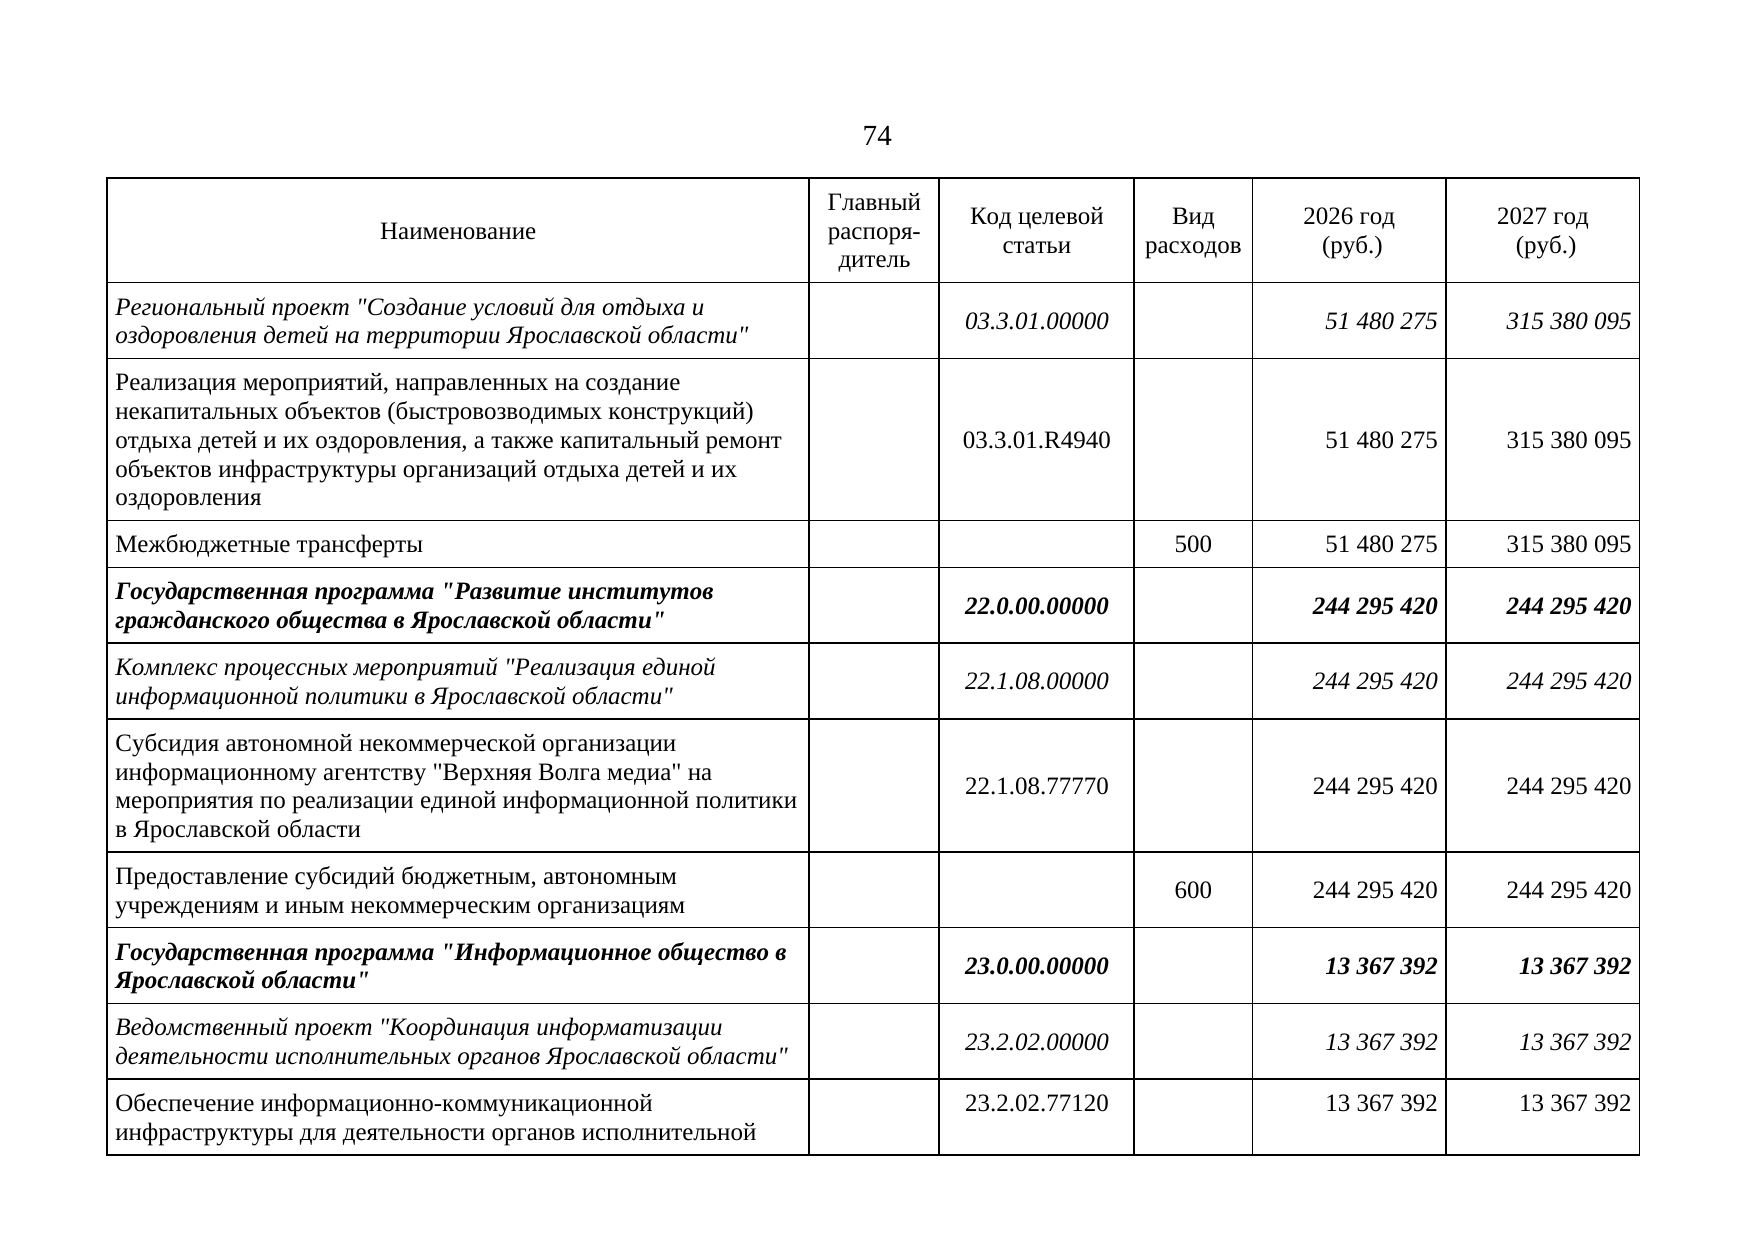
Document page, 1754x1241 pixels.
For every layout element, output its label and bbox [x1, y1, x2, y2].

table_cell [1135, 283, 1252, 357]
table_header [1447, 179, 1639, 282]
table_header [1253, 179, 1445, 282]
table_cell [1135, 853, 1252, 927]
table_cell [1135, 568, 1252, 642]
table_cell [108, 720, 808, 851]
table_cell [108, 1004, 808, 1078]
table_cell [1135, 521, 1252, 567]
table_header [108, 179, 808, 282]
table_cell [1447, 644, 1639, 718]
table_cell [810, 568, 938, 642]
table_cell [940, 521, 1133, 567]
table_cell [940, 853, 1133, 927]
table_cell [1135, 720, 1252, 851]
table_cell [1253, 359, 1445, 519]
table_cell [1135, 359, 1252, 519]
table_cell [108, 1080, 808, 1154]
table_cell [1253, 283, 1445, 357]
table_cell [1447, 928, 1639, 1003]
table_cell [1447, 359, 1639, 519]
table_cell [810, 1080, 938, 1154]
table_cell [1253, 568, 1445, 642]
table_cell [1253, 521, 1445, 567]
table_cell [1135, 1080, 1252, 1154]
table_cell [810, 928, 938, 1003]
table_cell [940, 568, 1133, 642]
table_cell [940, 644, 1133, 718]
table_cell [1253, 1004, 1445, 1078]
table_header [940, 179, 1133, 282]
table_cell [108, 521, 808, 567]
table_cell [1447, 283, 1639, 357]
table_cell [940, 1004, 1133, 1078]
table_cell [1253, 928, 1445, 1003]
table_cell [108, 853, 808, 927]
table_header [810, 179, 938, 282]
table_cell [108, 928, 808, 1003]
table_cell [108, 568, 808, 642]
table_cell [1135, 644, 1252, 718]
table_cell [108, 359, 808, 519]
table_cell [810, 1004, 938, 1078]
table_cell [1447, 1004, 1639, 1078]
table_header [1135, 179, 1252, 282]
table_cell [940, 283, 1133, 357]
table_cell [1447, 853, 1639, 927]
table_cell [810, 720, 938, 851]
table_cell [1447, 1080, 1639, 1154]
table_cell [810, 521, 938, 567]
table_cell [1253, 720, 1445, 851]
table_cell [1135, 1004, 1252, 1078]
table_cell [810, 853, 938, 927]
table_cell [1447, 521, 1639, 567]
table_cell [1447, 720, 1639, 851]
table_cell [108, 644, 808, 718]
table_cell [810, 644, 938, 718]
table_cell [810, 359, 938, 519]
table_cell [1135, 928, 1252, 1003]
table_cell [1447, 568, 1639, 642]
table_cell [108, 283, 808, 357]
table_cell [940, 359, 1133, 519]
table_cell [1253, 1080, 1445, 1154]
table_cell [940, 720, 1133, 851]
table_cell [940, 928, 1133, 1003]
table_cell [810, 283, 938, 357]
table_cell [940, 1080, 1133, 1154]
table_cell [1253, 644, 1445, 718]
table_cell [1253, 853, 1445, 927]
